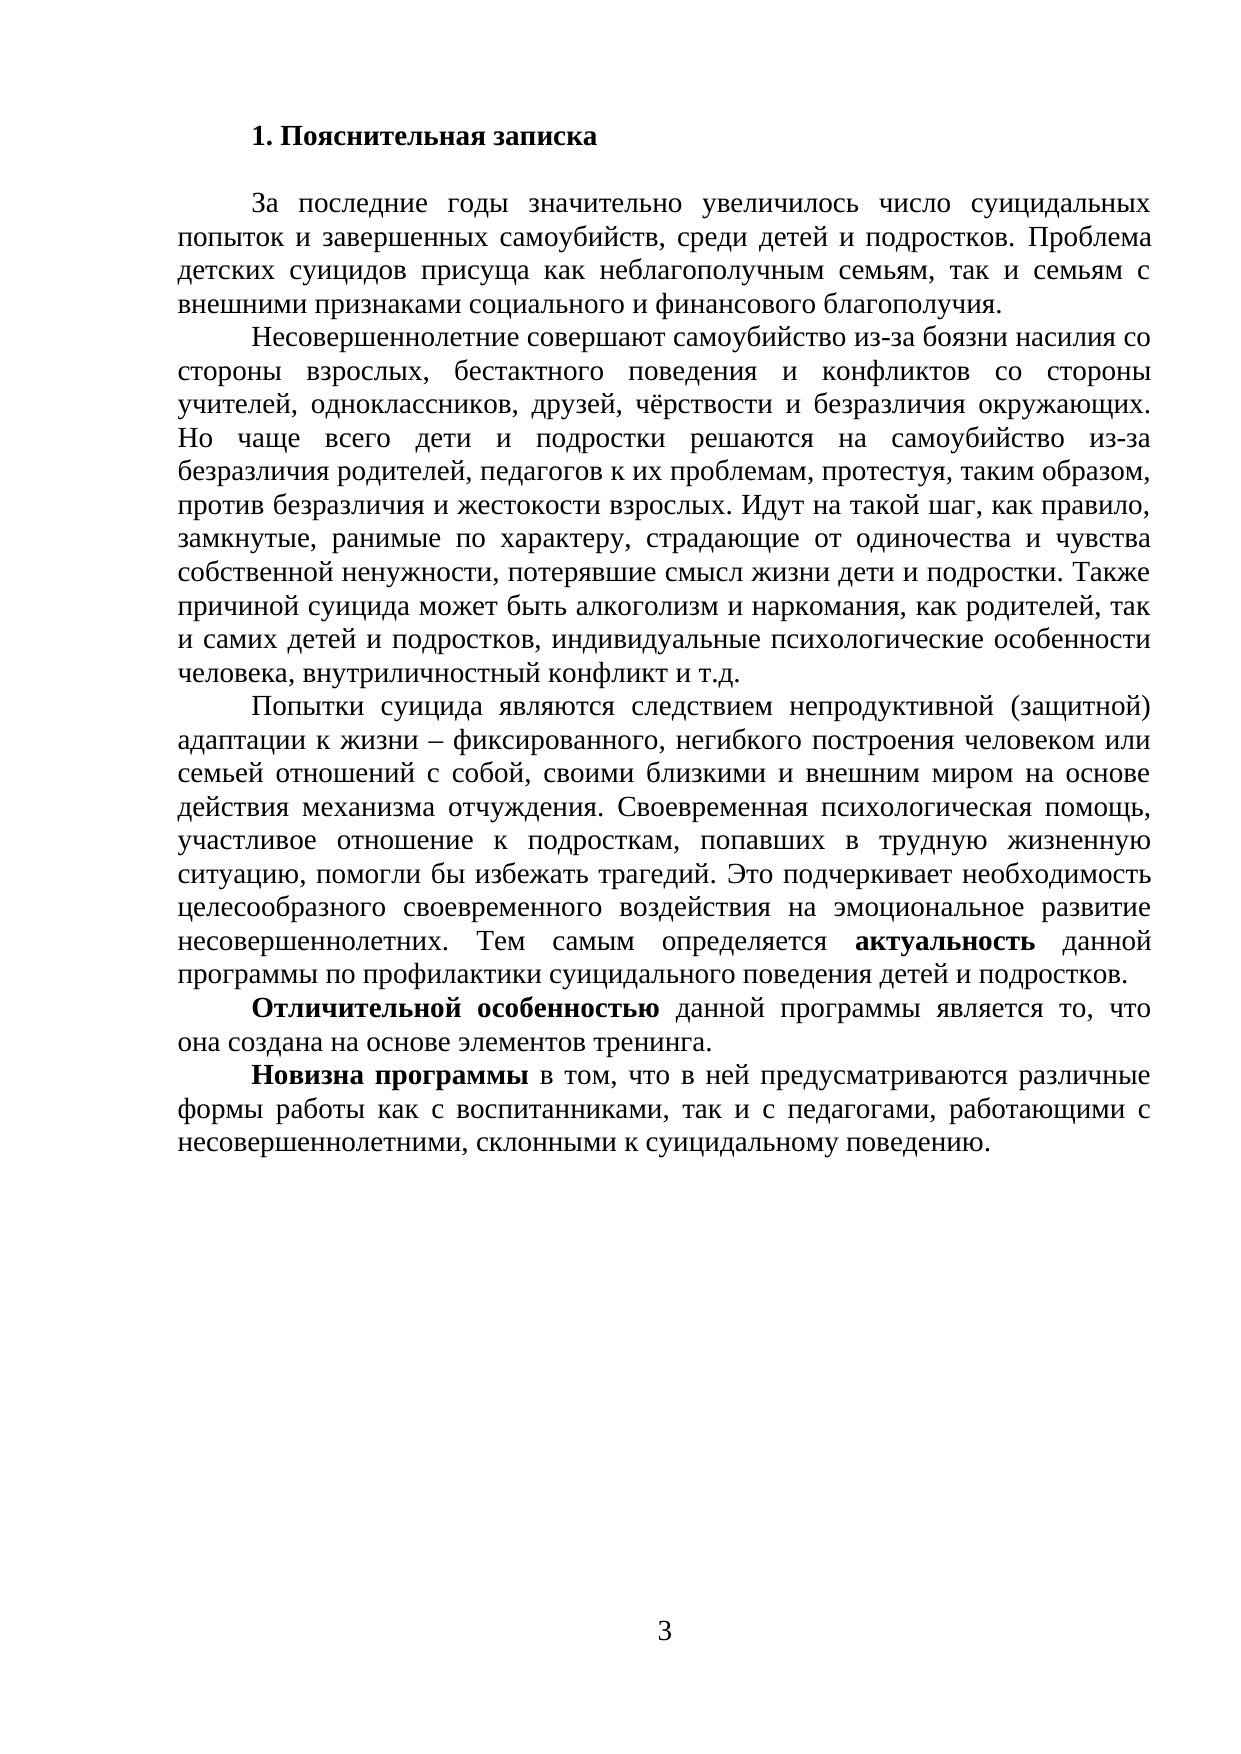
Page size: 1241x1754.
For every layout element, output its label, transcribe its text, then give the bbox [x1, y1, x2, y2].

list 1. Пояснительная записка [177, 118, 1152, 152]
text Новизна программы в том, что в ней предусматриваются различные формы работы как с воспитанниками, так и с педагогами, работающими с несовершеннолетними, склонными к суицидальному поведению. [177, 1057, 1152, 1158]
text Отличительной особенностью данной программы является то, что она создана на основе элементов тренинга. [177, 990, 1152, 1057]
list За последние годы значительно увеличилось число суицидальных попыток и завершенных самоубийств, среди детей и подростков. Проблема детских суицидов присуща как неблагополучным семьям, так и семьям с внешними признаками социального и финансового благополучия. [177, 185, 1152, 319]
text Несовершеннолетние совершают самоубийство из-за боязни насилия со стороны взрослых, бестактного поведения и конфликтов со стороны учителей, одноклассников, друзей, чёрствости и безразличия окружающих. Но чаще всего дети и подростки решаются на самоубийство из-за безразличия родителей, педагогов к их проблемам, протестуя, таким образом, против безразличия и жестокости взрослых. Идут на такой шаг, как правило, замкнутые, ранимые по характеру, страдающие от одиночества и чувства собственной ненужности, потерявшие смысл жизни дети и подростки. Также причиной суицида может быть алкоголизм и наркомания, как родителей, так и самих детей и подростков, индивидуальные психологические особенности человека, внутриличностный конфликт и т.д. [177, 319, 1152, 688]
text Попытки суицида являются следствием непродуктивной (защитной) адаптации к жизни – фиксированного, негибкого построения человеком или семьей отношений с собой, своими близкими и внешним миром на основе действия механизма отчуждения. Своевременная психологическая помощь, участливое отношение к подросткам, попавших в трудную жизненную ситуацию, помогли бы избежать трагедий. Это подчеркивает необходимость целесообразного своевременного воздействия на эмоциональное развитие несовершеннолетних. Тем самым определяется актуальность данной программы по профилактики суицидального поведения детей и подростков. [177, 688, 1152, 990]
